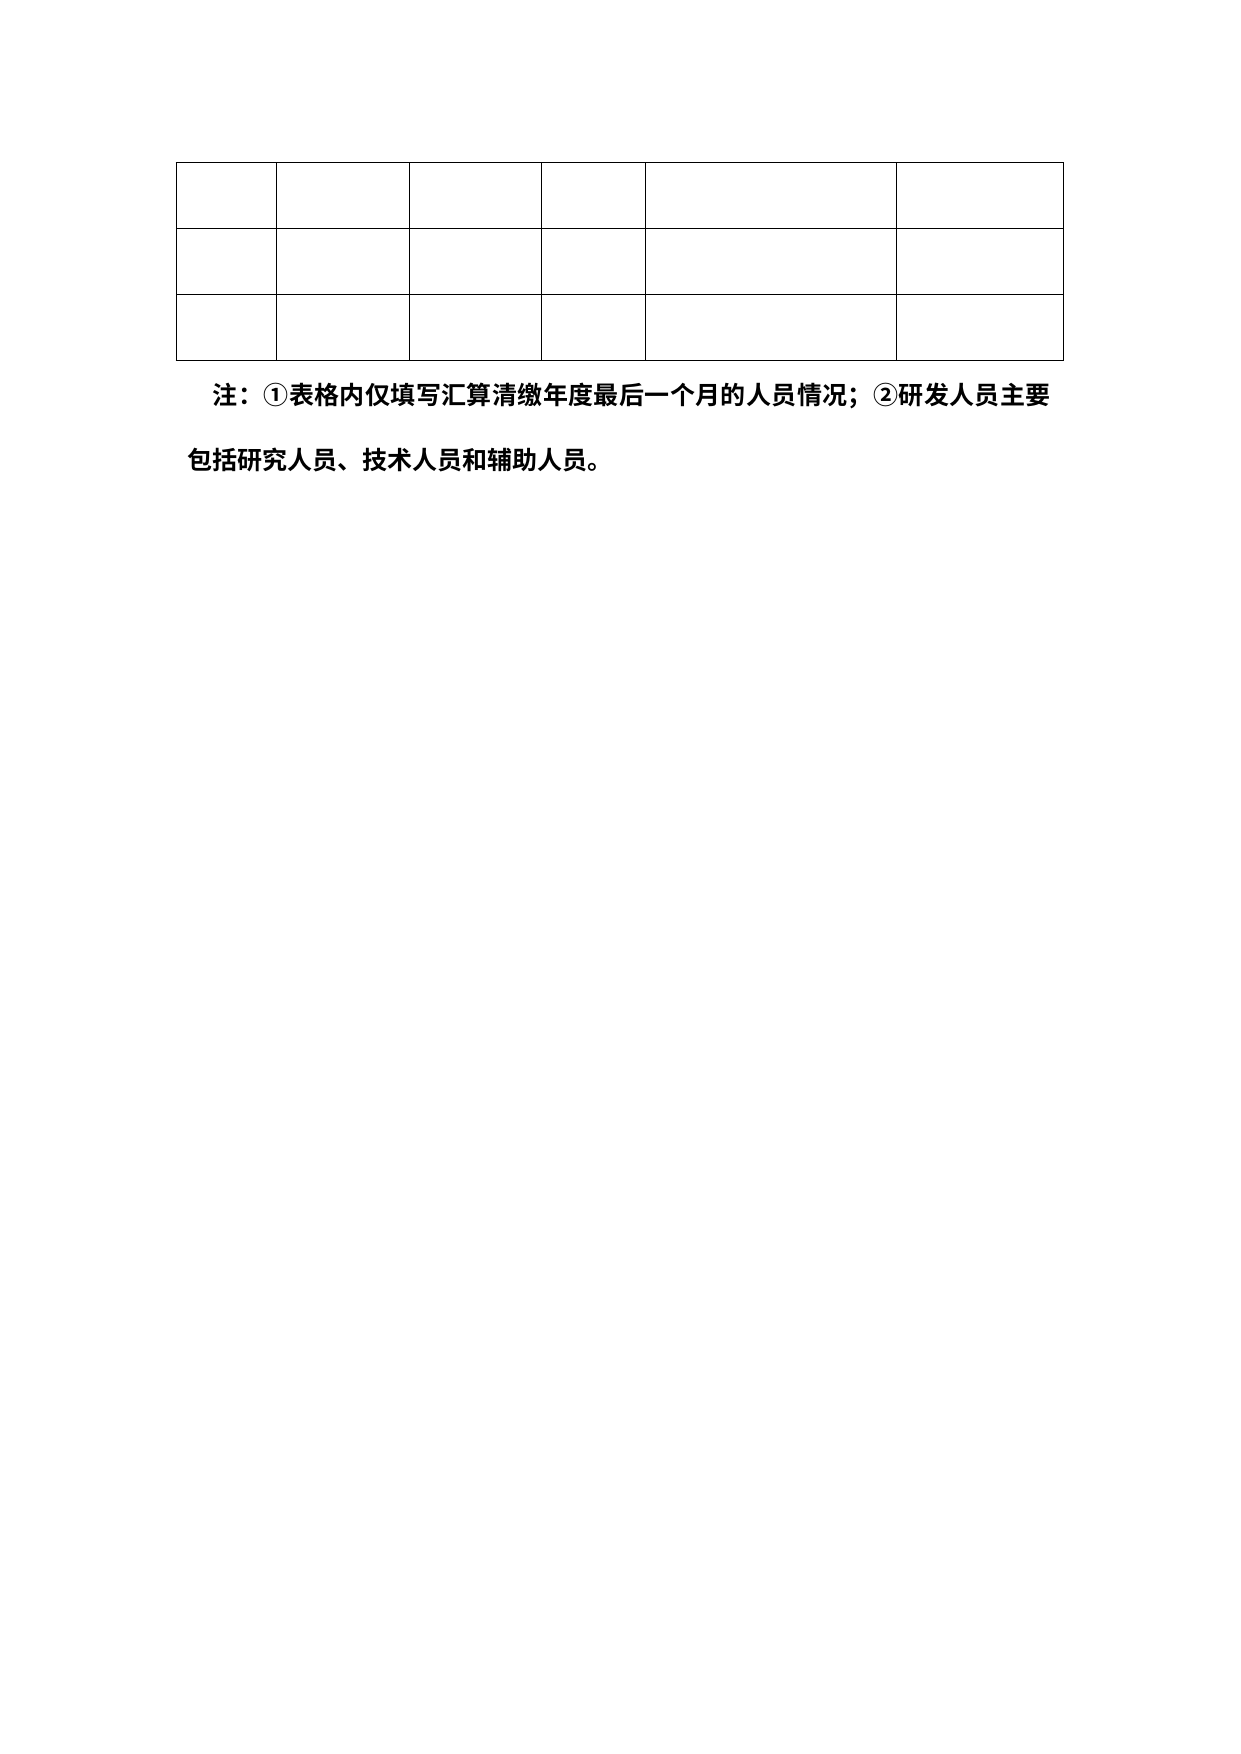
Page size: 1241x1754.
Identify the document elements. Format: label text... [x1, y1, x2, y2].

table_cell [177, 229, 276, 294]
text 注：①表格内仅填写汇算清缴年度最后一个月的人员情况；②研发人员主要包括研究人员、技术人员和辅助人员。 [187, 361, 1053, 491]
table_cell [897, 295, 1063, 360]
table_cell [410, 163, 541, 228]
table_cell [410, 295, 541, 360]
table_cell [277, 229, 409, 294]
table_cell [542, 229, 645, 294]
table_cell [277, 295, 409, 360]
table_cell [410, 229, 541, 294]
table_cell [277, 163, 409, 228]
table_cell [646, 163, 896, 228]
table_cell [542, 295, 645, 360]
table_cell [897, 163, 1063, 228]
table_cell [177, 295, 276, 360]
table_cell [646, 295, 896, 360]
table_cell [646, 229, 896, 294]
table_cell [177, 163, 276, 228]
table_cell [542, 163, 645, 228]
table_cell [897, 229, 1063, 294]
